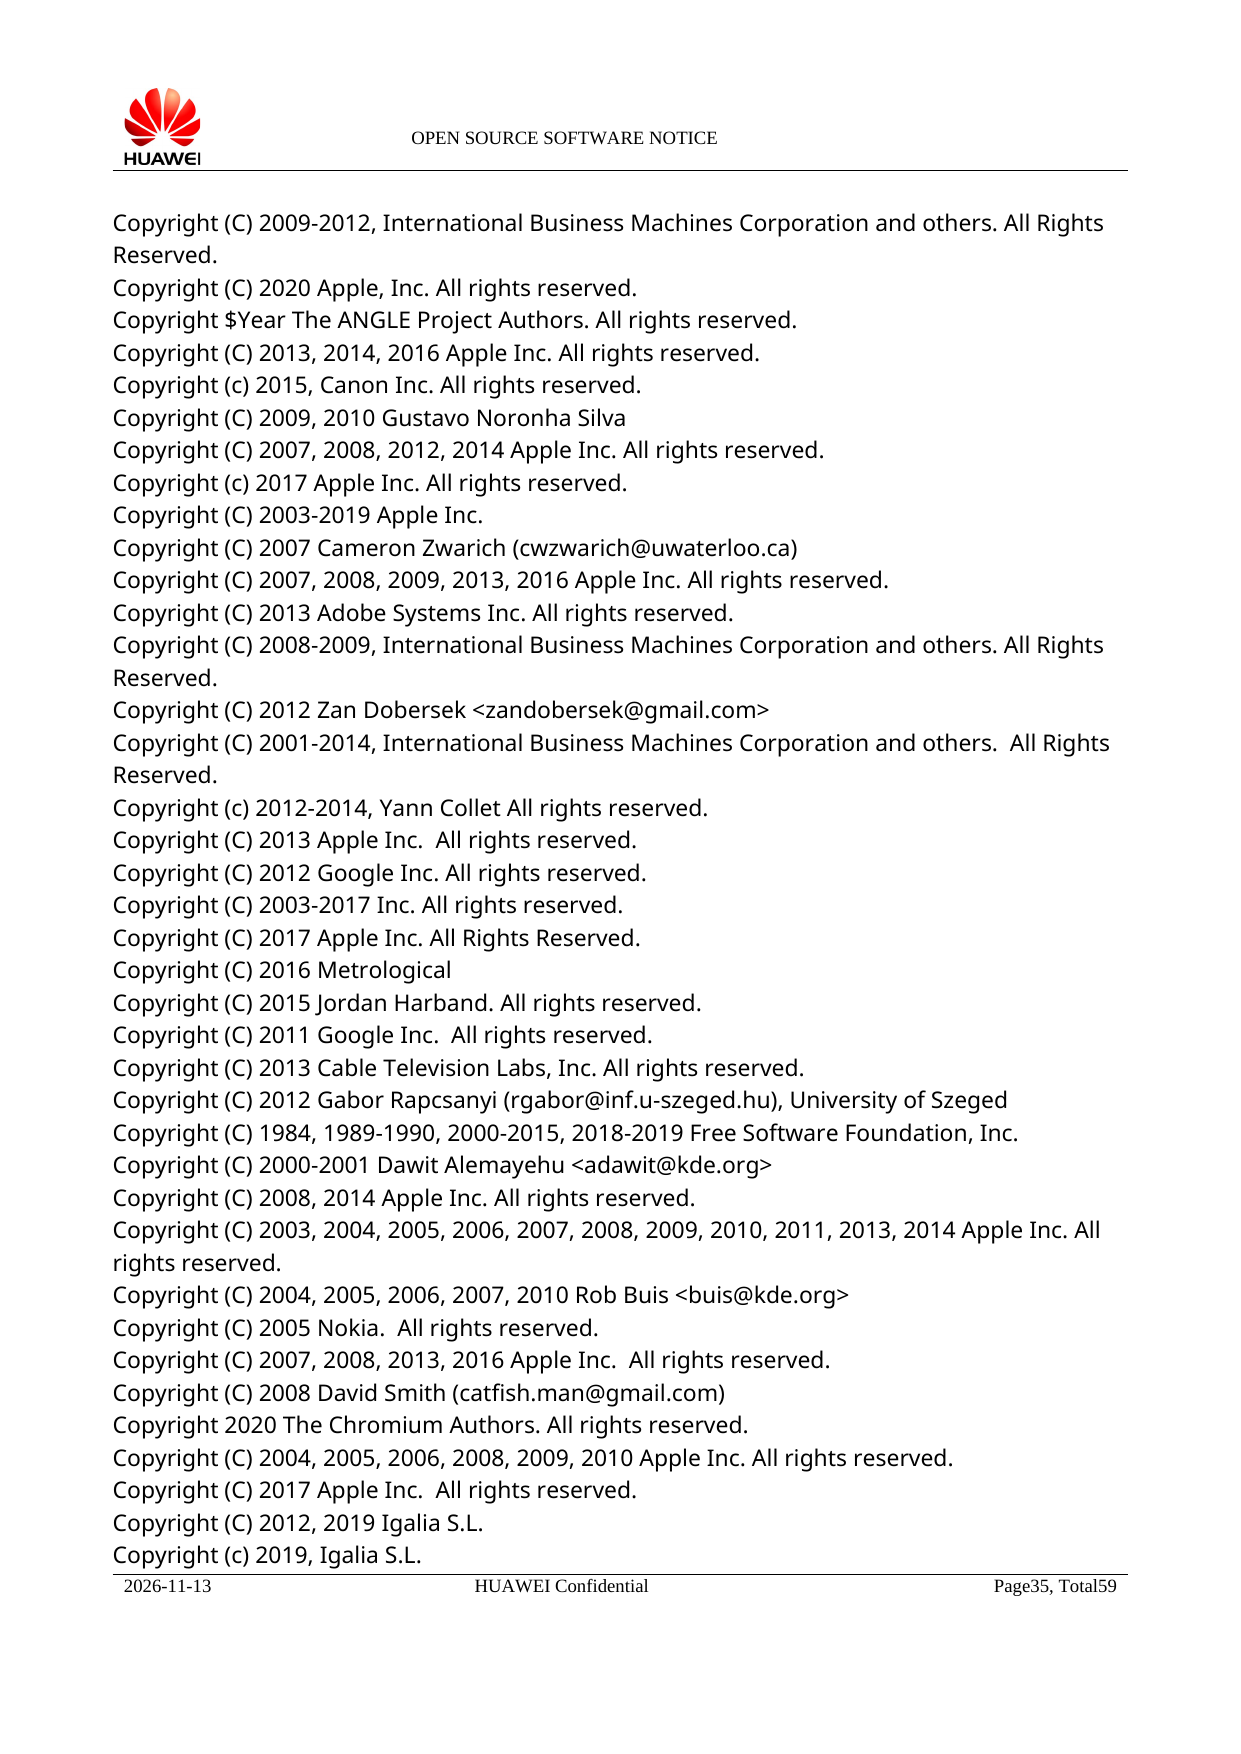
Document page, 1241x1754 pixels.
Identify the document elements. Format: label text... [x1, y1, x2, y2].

picture [124, 88, 201, 165]
